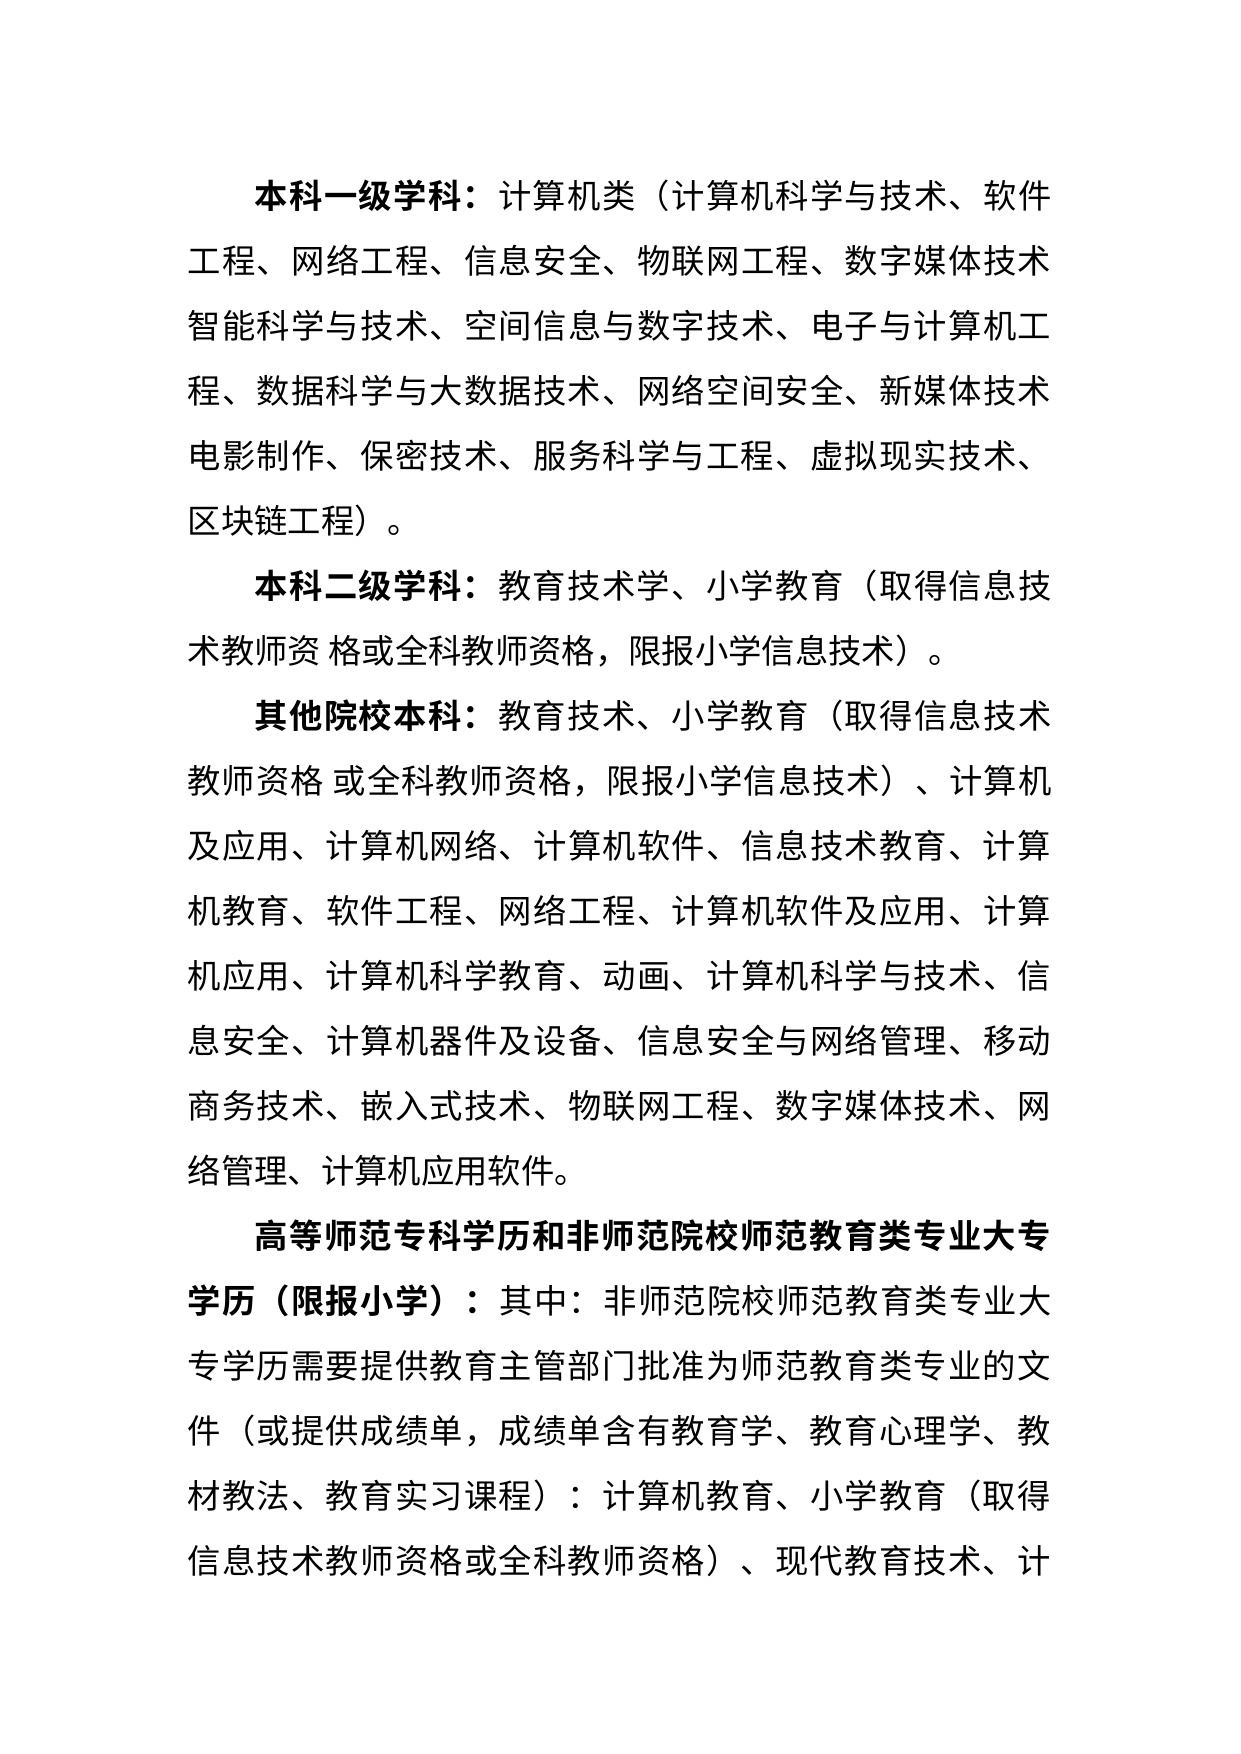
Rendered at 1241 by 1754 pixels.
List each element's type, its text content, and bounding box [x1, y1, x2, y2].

text 本科二级学科：教育技术学、小学教育（取得信息技术教师资 格或全科教师资格，限报小学信息技术）。 [187, 552, 1053, 682]
text 其他院校本科：教育技术、小学教育（取得信息技术教师资格 或全科教师资格，限报小学信息技术）、计算机及应用、计算机网络、计算机软件、信息技术教育、计算机教育、软件工程、网络工程、计算机软件及应用、计算机应用、计算机科学教育、动画、计算机科学与技术、信息安全、计算机器件及设备、信息安全与网络管理、移动商务技术、嵌入式技术、物联网工程、数字媒体技术、网络管理、计算机应用软件。 [187, 682, 1053, 1202]
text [187, 1202, 1053, 1592]
text 本科一级学科：计算机类（计算机科学与技术、软件工程、网络工程、信息安全、物联网工程、数字媒体技术、智能科学与技术、空间信息与数字技术、电子与计算机工程、数据科学与大数据技术、网络空间安全、新媒体技术、电影制作、保密技术、服务科学与工程、虚拟现实技术、区块链工程）。 [187, 162, 1053, 552]
